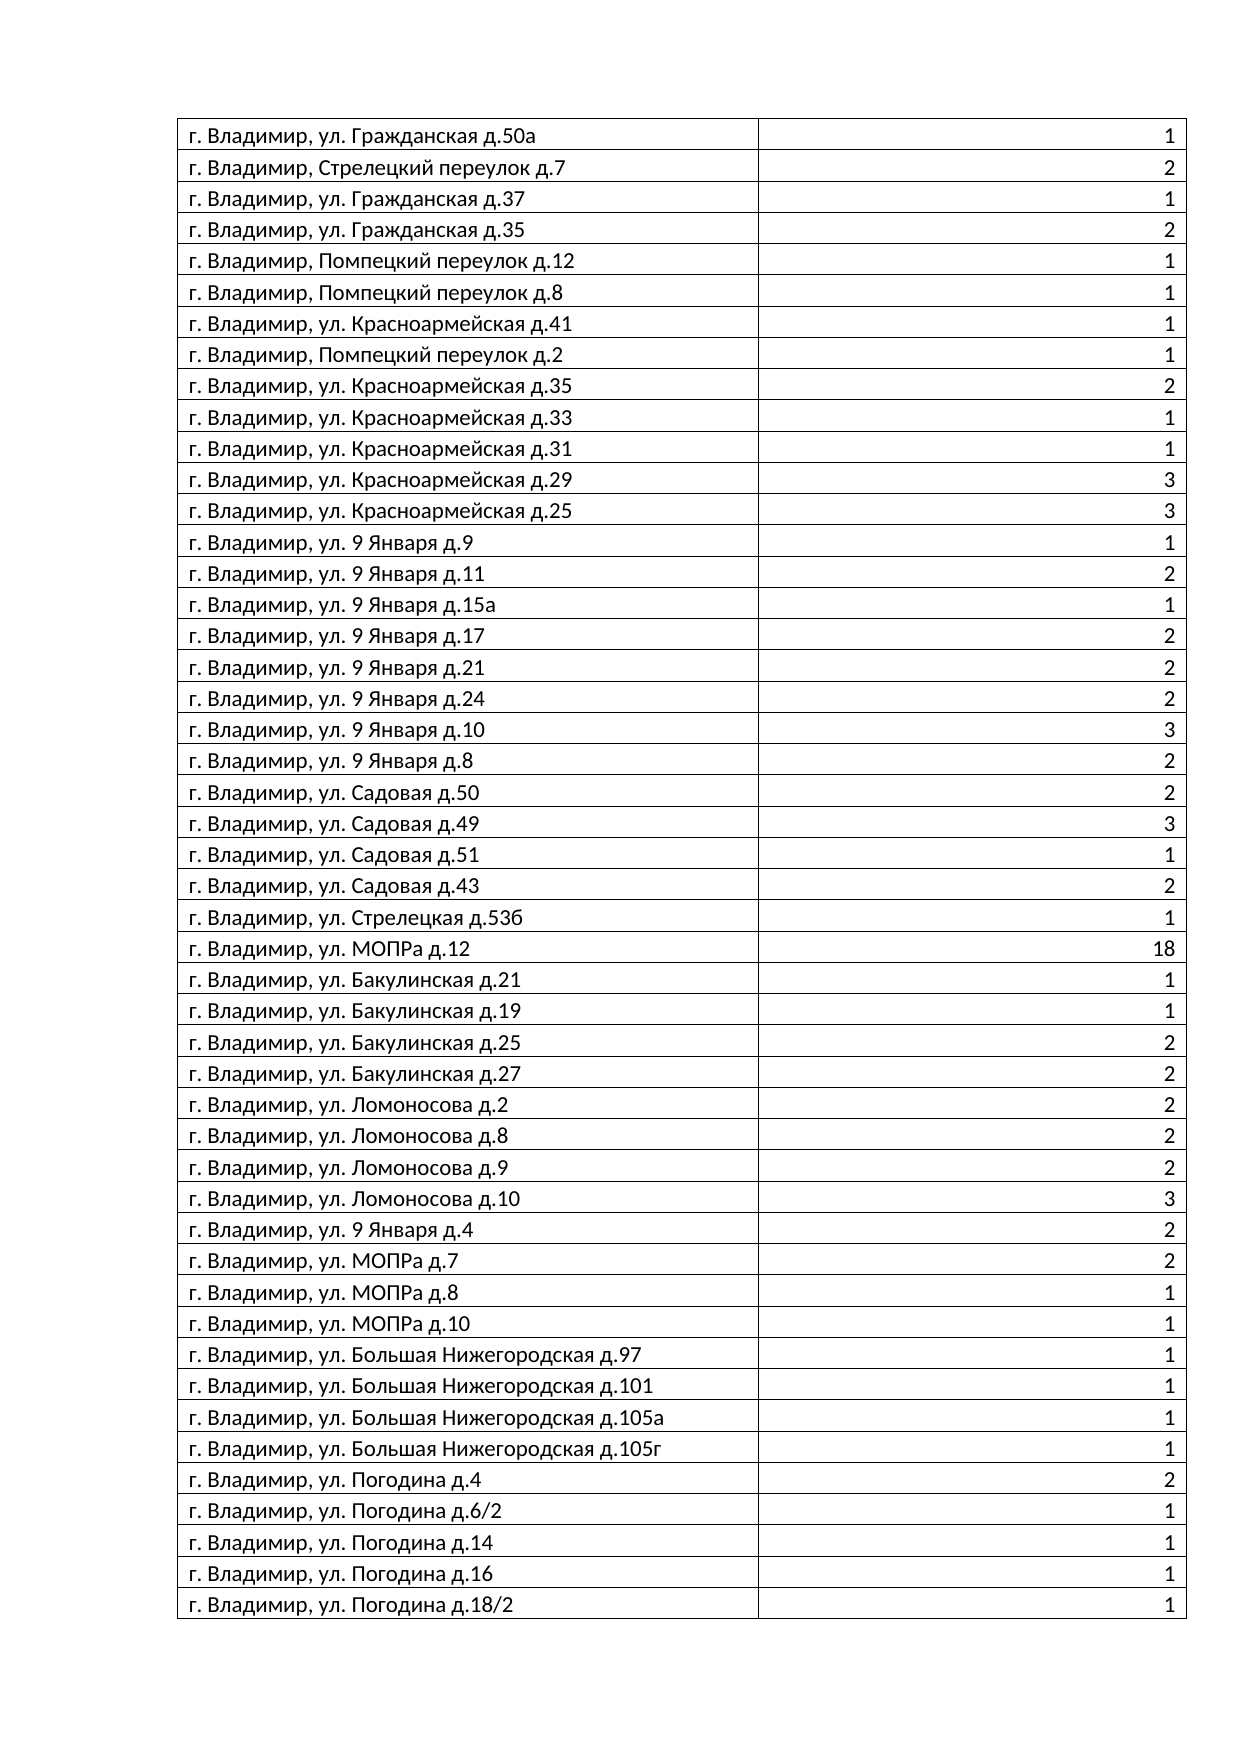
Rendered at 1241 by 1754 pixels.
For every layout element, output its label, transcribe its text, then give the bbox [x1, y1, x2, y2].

table_cell 1 [759, 307, 1186, 337]
table_cell 1 [759, 1307, 1186, 1337]
table_cell 2 [759, 1244, 1186, 1274]
table_cell г. Владимир, ул. МОПРа д.8 [178, 1275, 758, 1306]
table_cell 3 [759, 463, 1186, 493]
table_cell г. Владимир, Помпецкий переулок д.2 [178, 338, 758, 368]
table_cell 2 [759, 1463, 1186, 1493]
table_cell г. Владимир, ул. Гражданская д.37 [178, 182, 758, 212]
table_cell 1 [759, 838, 1186, 868]
table_cell 2 [759, 369, 1186, 399]
table_cell г. Владимир, ул. Ломоносова д.8 [178, 1119, 758, 1149]
table_cell 2 [759, 682, 1186, 712]
table_cell г. Владимир, ул. 9 Января д.24 [178, 682, 758, 712]
table_cell г. Владимир, ул. 9 Января д.4 [178, 1213, 758, 1243]
table_cell 1 [759, 963, 1186, 993]
table_cell г. Владимир, ул. 9 Января д.9 [178, 525, 758, 556]
table_cell 3 [759, 807, 1186, 837]
table_cell 1 [759, 400, 1186, 431]
table_cell 1 [759, 1588, 1186, 1618]
table_cell г. Владимир, ул. 9 Января д.11 [178, 557, 758, 587]
table_cell г. Владимир, ул. Красноармейская д.41 [178, 307, 758, 337]
table_cell г. Владимир, ул. Красноармейская д.33 [178, 400, 758, 431]
table_cell 1 [759, 588, 1186, 618]
table_cell 2 [759, 619, 1186, 649]
table_cell г. Владимир, ул. Бакулинская д.27 [178, 1057, 758, 1087]
table_cell г. Владимир, ул. Садовая д.43 [178, 869, 758, 899]
table_cell г. Владимир, ул. Погодина д.4 [178, 1463, 758, 1493]
table_cell 2 [759, 1213, 1186, 1243]
table_cell 2 [759, 775, 1186, 806]
table_cell 1 [759, 1525, 1186, 1556]
table_cell г. Владимир, ул. Красноармейская д.31 [178, 432, 758, 462]
table_cell 2 [759, 1088, 1186, 1118]
table_cell г. Владимир, ул. Садовая д.50 [178, 775, 758, 806]
table_cell г. Владимир, ул. Красноармейская д.25 [178, 494, 758, 524]
table_cell г. Владимир, Помпецкий переулок д.8 [178, 275, 758, 306]
table_cell 1 [759, 900, 1186, 931]
table_cell 1 [759, 1494, 1186, 1524]
table_cell 1 [759, 1338, 1186, 1368]
table_cell г. Владимир, ул. Стрелецкая д.53б [178, 900, 758, 931]
table_cell 18 [759, 932, 1186, 962]
table_cell 2 [759, 1057, 1186, 1087]
table_cell 1 [759, 1369, 1186, 1399]
table_cell г. Владимир, ул. Погодина д.6/2 [178, 1494, 758, 1524]
table_cell 2 [759, 650, 1186, 681]
table_cell 2 [759, 213, 1186, 243]
table_cell 2 [759, 1025, 1186, 1056]
table_cell г. Владимир, ул. Красноармейская д.35 [178, 369, 758, 399]
table_cell 1 [759, 994, 1186, 1024]
table_cell 1 [759, 275, 1186, 306]
table_cell 1 [759, 119, 1186, 149]
table_cell 1 [759, 244, 1186, 274]
table_cell г. Владимир, ул. Ломоносова д.9 [178, 1150, 758, 1181]
table_cell 2 [759, 869, 1186, 899]
table_cell г. Владимир, ул. 9 Января д.8 [178, 744, 758, 774]
table_cell 1 [759, 1275, 1186, 1306]
table_cell 1 [759, 182, 1186, 212]
table_cell г. Владимир, ул. Бакулинская д.25 [178, 1025, 758, 1056]
table_cell г. Владимир, ул. Садовая д.49 [178, 807, 758, 837]
table_cell г. Владимир, ул. МОПРа д.7 [178, 1244, 758, 1274]
table_cell г. Владимир, ул. Бакулинская д.21 [178, 963, 758, 993]
table_cell 1 [759, 1557, 1186, 1587]
table_cell г. Владимир, ул. МОПРа д.12 [178, 932, 758, 962]
table_cell 3 [759, 494, 1186, 524]
table_cell 2 [759, 1119, 1186, 1149]
table_cell г. Владимир, Помпецкий переулок д.12 [178, 244, 758, 274]
table_cell 3 [759, 713, 1186, 743]
table_cell г. Владимир, ул. Погодина д.16 [178, 1557, 758, 1587]
table_cell г. Владимир, ул. Большая Нижегородская д.105а [178, 1400, 758, 1431]
table_cell г. Владимир, ул. Ломоносова д.2 [178, 1088, 758, 1118]
table_cell 3 [759, 1182, 1186, 1212]
table_cell г. Владимир, ул. Бакулинская д.19 [178, 994, 758, 1024]
table_cell г. Владимир, ул. 9 Января д.10 [178, 713, 758, 743]
table_cell г. Владимир, ул. Большая Нижегородская д.105г [178, 1432, 758, 1462]
table_cell г. Владимир, ул. Погодина д.14 [178, 1525, 758, 1556]
table_cell г. Владимир, ул. Большая Нижегородская д.97 [178, 1338, 758, 1368]
table_cell г. Владимир, Стрелецкий переулок д.7 [178, 150, 758, 181]
table_cell г. Владимир, ул. 9 Января д.17 [178, 619, 758, 649]
table_cell г. Владимир, ул. Гражданская д.35 [178, 213, 758, 243]
table_cell 2 [759, 557, 1186, 587]
table_cell 2 [759, 150, 1186, 181]
table_cell 1 [759, 338, 1186, 368]
table_cell г. Владимир, ул. Садовая д.51 [178, 838, 758, 868]
table_cell г. Владимир, ул. 9 Января д.21 [178, 650, 758, 681]
table_cell г. Владимир, ул. 9 Января д.15а [178, 588, 758, 618]
table_cell г. Владимир, ул. Красноармейская д.29 [178, 463, 758, 493]
table_cell г. Владимир, ул. Гражданская д.50а [178, 119, 758, 149]
table_cell 1 [759, 1400, 1186, 1431]
table_cell 2 [759, 1150, 1186, 1181]
table_cell 2 [759, 744, 1186, 774]
table_cell г. Владимир, ул. Большая Нижегородская д.101 [178, 1369, 758, 1399]
table_cell г. Владимир, ул. МОПРа д.10 [178, 1307, 758, 1337]
table_cell г. Владимир, ул. Ломоносова д.10 [178, 1182, 758, 1212]
table_cell г. Владимир, ул. Погодина д.18/2 [178, 1588, 758, 1618]
table_cell 1 [759, 525, 1186, 556]
table_cell 1 [759, 1432, 1186, 1462]
table_cell 1 [759, 432, 1186, 462]
